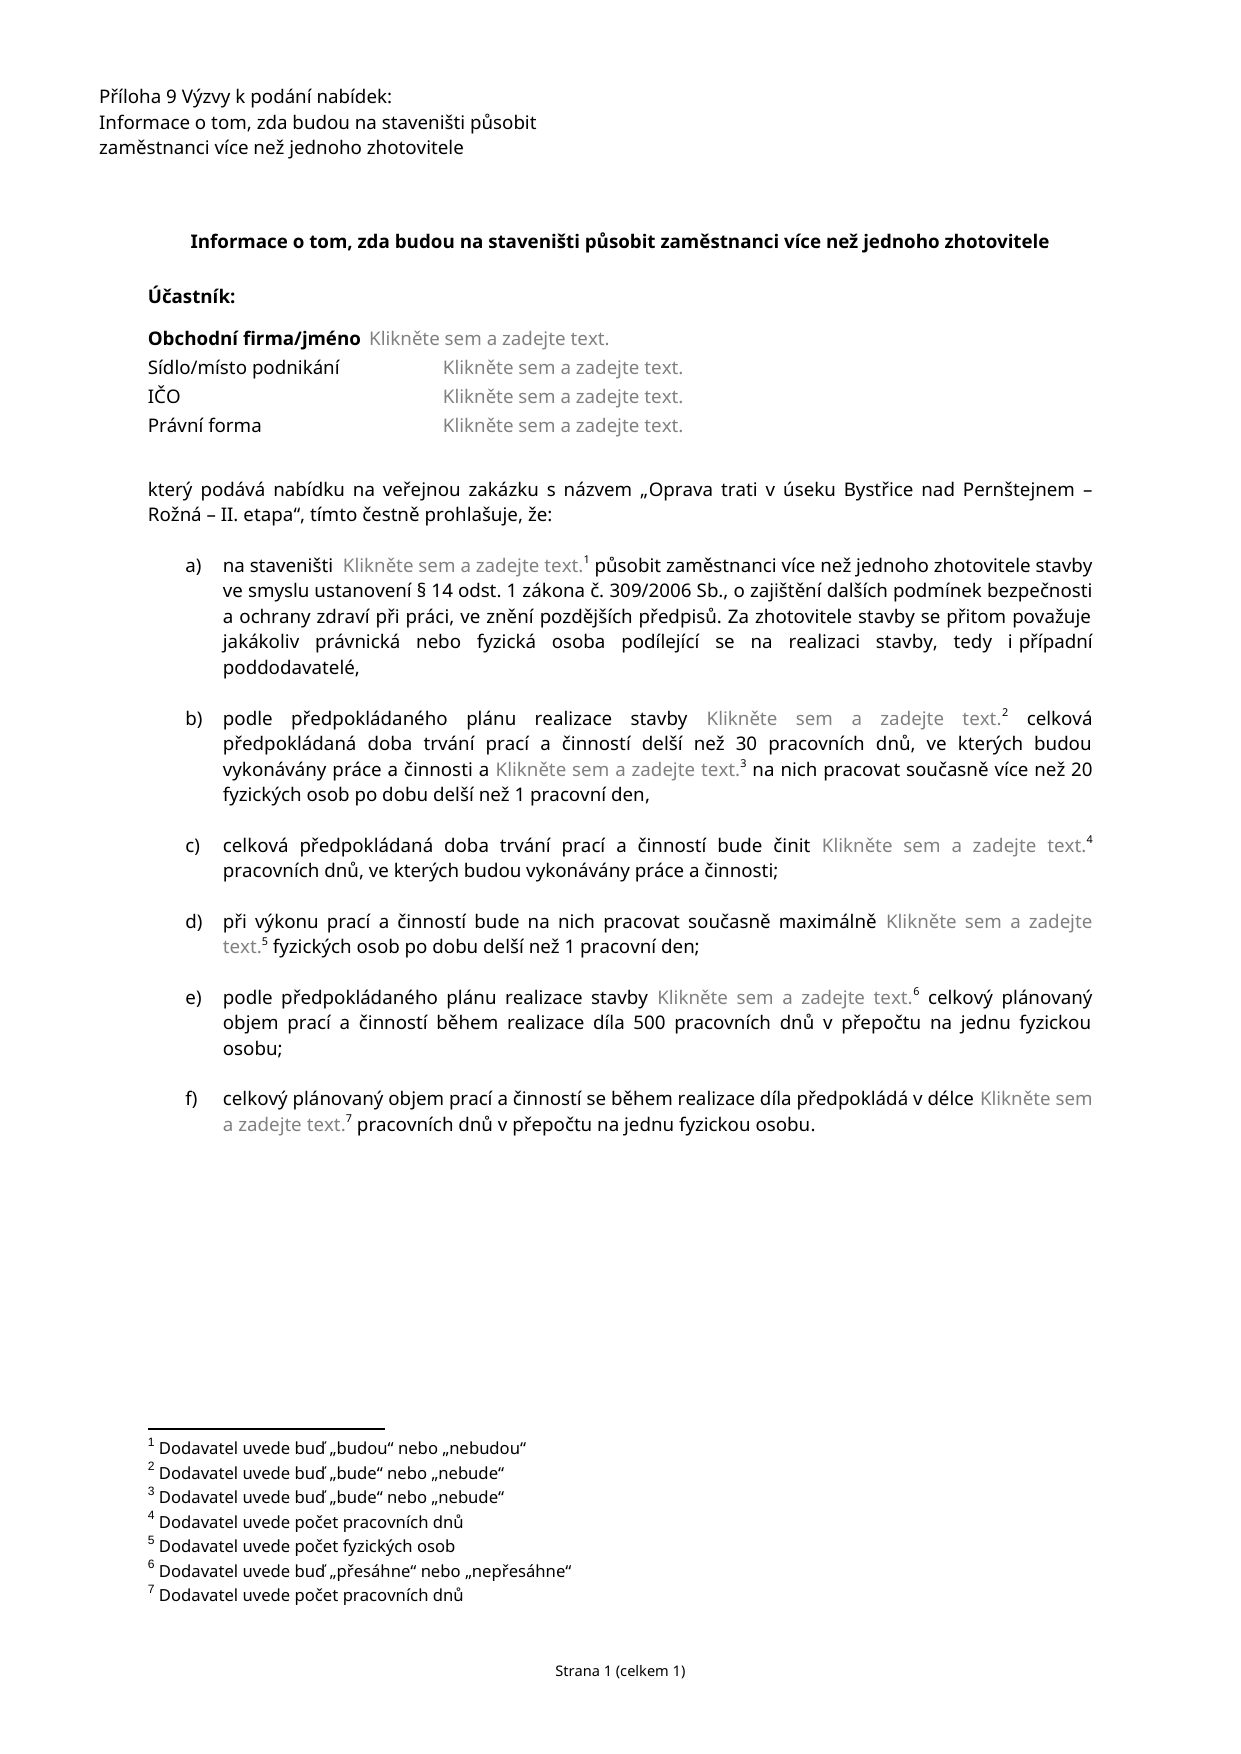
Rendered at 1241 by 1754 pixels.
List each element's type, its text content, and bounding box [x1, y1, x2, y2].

text Právní forma [148, 409, 1093, 438]
text Účastník: [148, 279, 1093, 310]
text Obchodní firma/jméno [148, 322, 1093, 351]
text Sídlo/místo podnikání [148, 351, 1093, 380]
title Informace o tom, zda budou na staveništi působit zaměstnanci více než jednoho zhotovitele [148, 228, 1093, 254]
text který podává nabídku na veřejnou zakázku s názvem „Oprava trati v úseku Bystřice nad Pernštejnem – Rožná – II. etapa“, tímto čestně prohlašuje, že: [148, 476, 1093, 527]
list při výkonu prací a činností bude na nich pracovat současně maximálně fyzických osob po dobu delší než 1 pracovní den; [185, 908, 1093, 959]
list na staveništi působit zaměstnanci více než jednoho zhotovitele stavby ve smyslu ustanovení § 14 odst. 1 zákona č. 309/2006 Sb., o zajištění dalších podmínek bezpečnosti a ochrany zdraví při práci, ve znění pozdějších předpisů. Za zhotovitele stavby se přitom považuje jakákoliv právnická nebo fyzická osoba podílející se na realizaci stavby, tedy i případní poddodavatelé, [185, 552, 1093, 680]
list podle předpokládaného plánu realizace stavby celkový plánovaný objem prací a činností během realizace díla 500 pracovních dnů v přepočtu na jednu fyzickou osobu; [185, 984, 1093, 1061]
list podle předpokládaného plánu realizace stavby celková předpokládaná doba trvání prací a činností delší než 30 pracovních dnů, ve kterých budou vykonávány práce a činnosti a na nich pracovat současně více než 20 fyzických osob po dobu delší než 1 pracovní den, [185, 705, 1093, 807]
text IČO [148, 380, 1093, 409]
list celkový plánovaný objem prací a činností se během realizace díla předpokládá v délce pracovních dnů v přepočtu na jednu fyzickou osobu. [185, 1086, 1093, 1137]
list celková předpokládaná doba trvání prací a činností bude činit pracovních dnů, ve kterých budou vykonávány práce a činnosti; [185, 832, 1093, 883]
